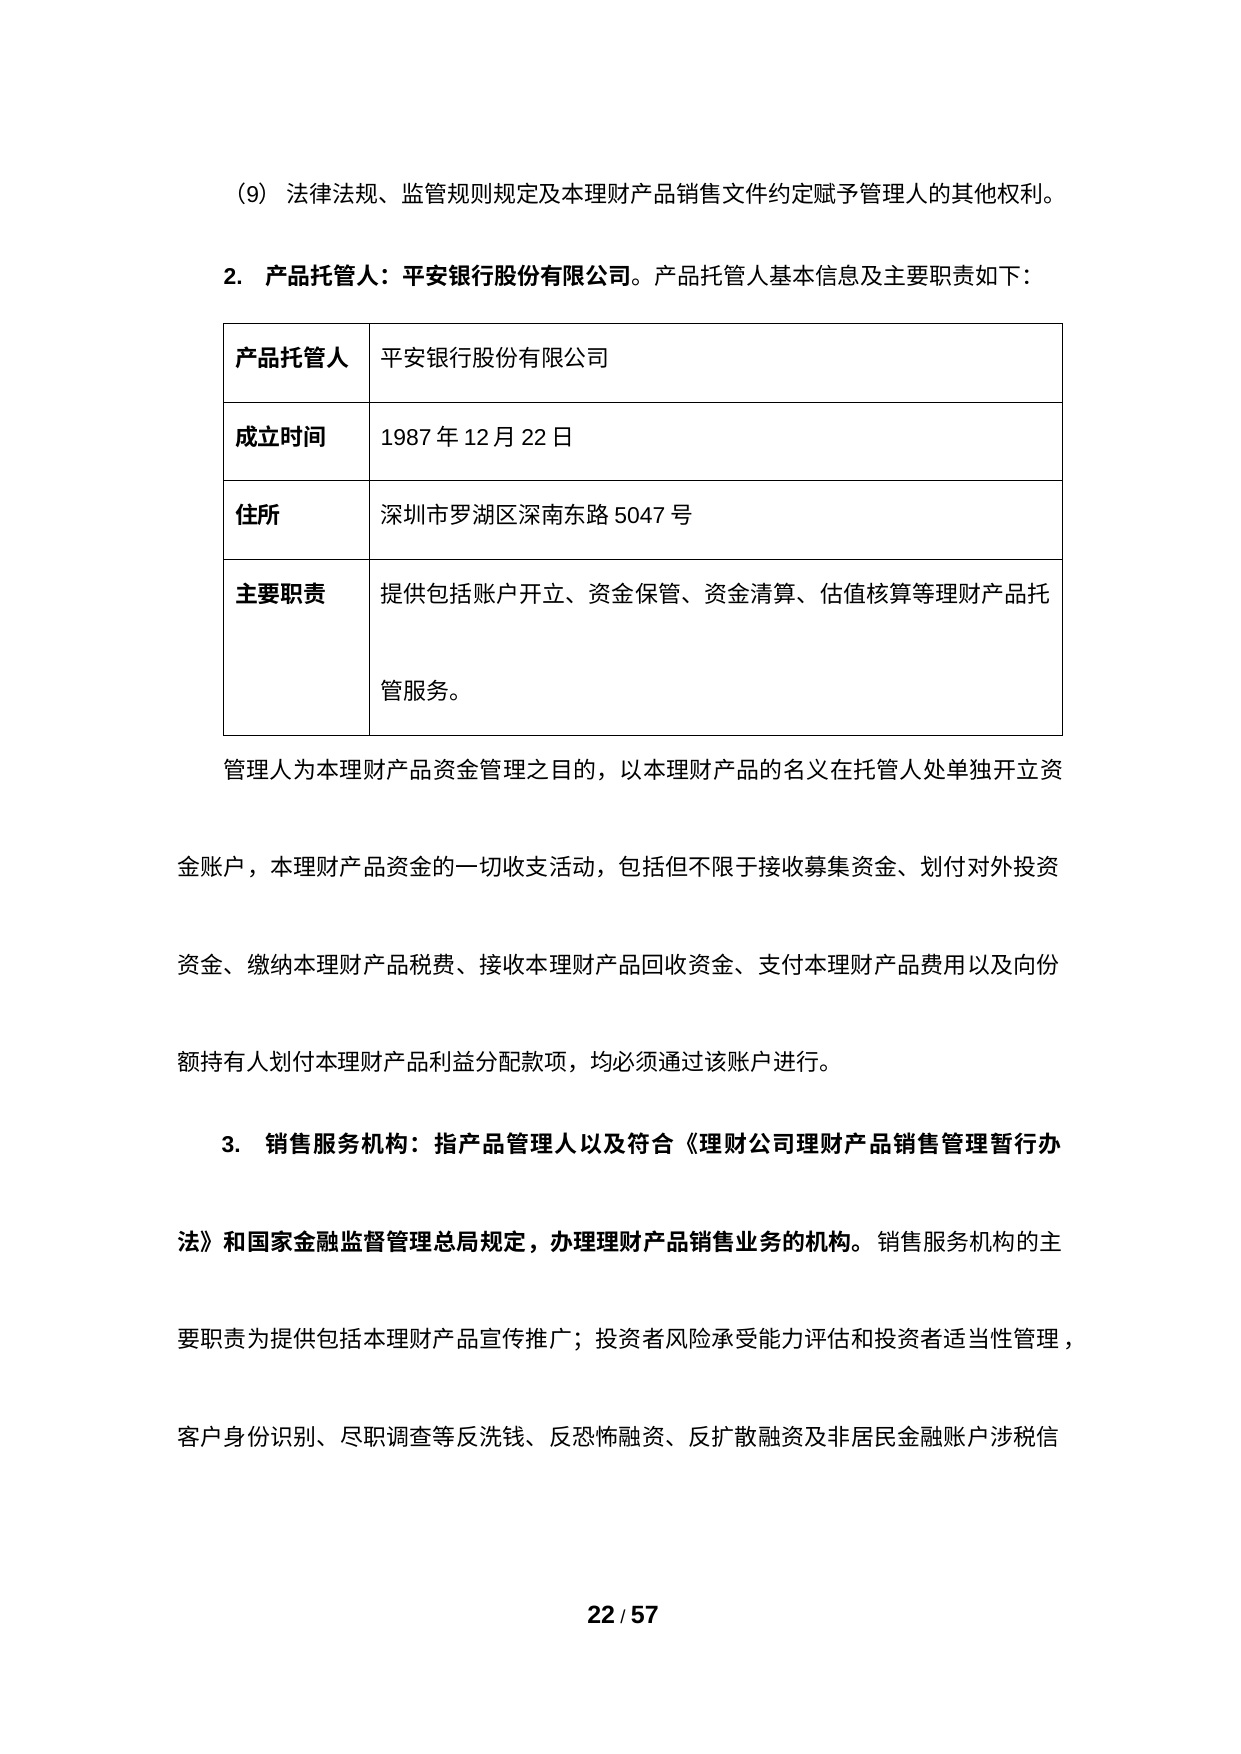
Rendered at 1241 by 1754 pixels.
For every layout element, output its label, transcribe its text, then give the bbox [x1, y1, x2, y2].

list 法律法规、监管规则规定及本理财产品销售文件约定赋予管理人的其他权利。 [177, 160, 1063, 225]
table_cell 住所 [224, 481, 369, 559]
table_header 平安银行股份有限公司 [370, 324, 1062, 402]
table_cell 1987年12月22日 [370, 403, 1062, 480]
list 产品托管人：平安银行股份有限公司。产品托管人基本信息及主要职责如下： [177, 242, 1063, 307]
table_cell 主要职责 [224, 560, 369, 735]
table_header 产品托管人 [224, 324, 369, 402]
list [177, 1110, 1063, 1467]
text 管理人为本理财产品资金管理之目的，以本理财产品的名义在托管人处单独开立资金账户，本理财产品资金的一切收支活动，包括但不限于接收募集资金、划付对外投资资金、缴纳本理财产品税费、接收本理财产品回收资金、支付本理财产品费用以及向份额持有人划付本理财产品利益分配款项，均必须通过该账户进行。 [177, 736, 1063, 1093]
table_cell 提供包括账户开立、资金保管、资金清算、估值核算等理财产品托管服务。 [370, 560, 1062, 735]
table_cell 成立时间 [224, 403, 369, 480]
table_cell 深圳市罗湖区深南东路5047号 [370, 481, 1062, 559]
